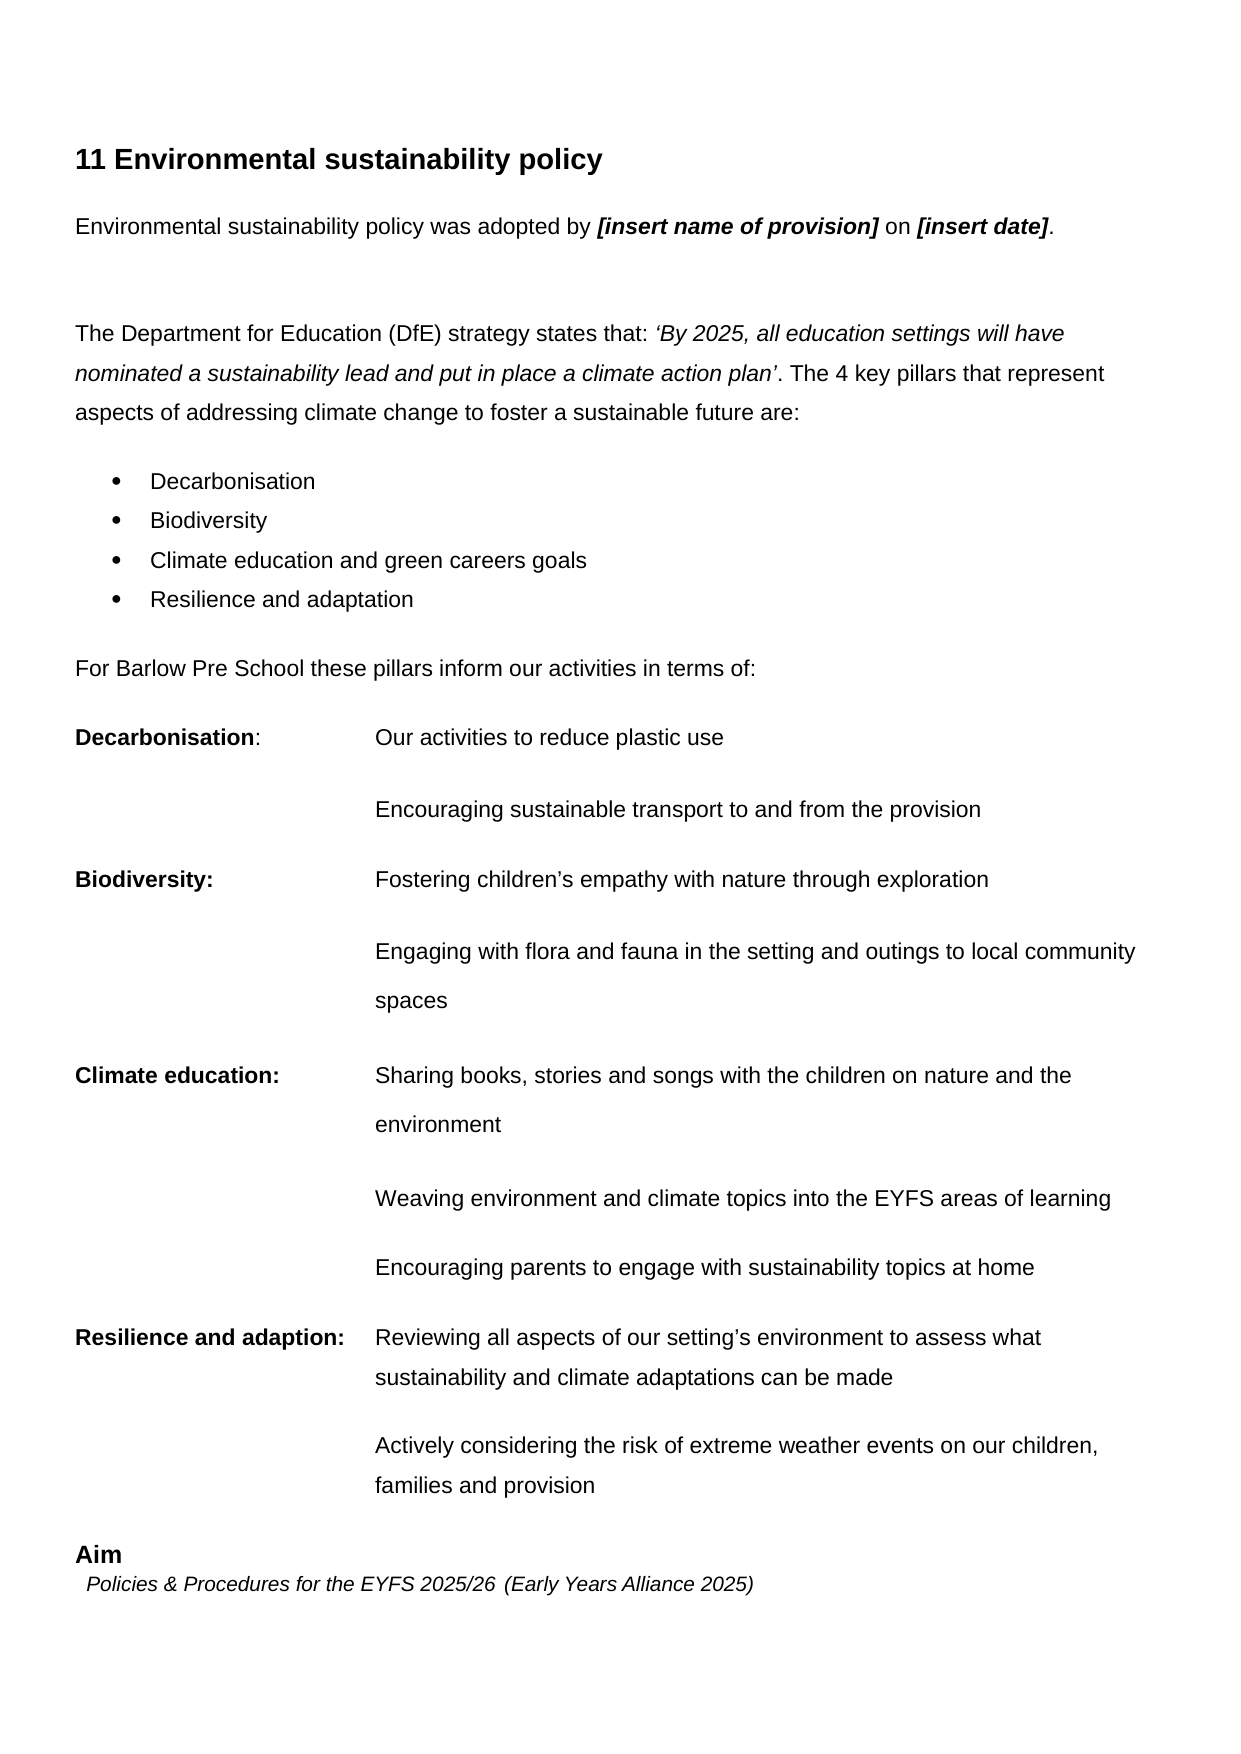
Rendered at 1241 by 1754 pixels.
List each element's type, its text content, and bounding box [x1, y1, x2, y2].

list Climate education and green careers goals [112, 547, 1165, 573]
text Engaging with flora and fauna in the setting and outings to local community spaces [150, 938, 1165, 1016]
text 11 Environmental sustainability policy [75, 142, 1165, 175]
text Decarbonisation: Our activities to reduce plastic use [75, 723, 1165, 750]
text Biodiversity: Fostering children’s empathy with nature through exploration [75, 866, 1165, 892]
text For Barlow Pre School these pillars inform our activities in terms of: [75, 655, 1165, 681]
text The Department for Education (DfE) strategy states that: ‘By 2025, all education settings will have nominated a sustainability lead and put in place a climate action plan’. The 4 key pillars that represent aspects of addressing climate change to foster a sustainable future are: [75, 320, 1165, 425]
text Actively considering the risk of extreme weather events on our children, families and provision [375, 1432, 1165, 1498]
text Resilience and adaption: Reviewing all aspects of our setting’s environment to assess what sustainability and climate adaptations can be made [75, 1324, 1165, 1390]
list Biodiversity [112, 507, 1165, 533]
text Aim [75, 1540, 1165, 1569]
subtitle Environmental sustainability policy was adopted by [insert name of provision] on [insert date]. [75, 213, 1165, 239]
text Encouraging parents to engage with sustainability topics at home [300, 1254, 1165, 1280]
list Resilience and adaptation [112, 586, 1165, 612]
list Decarbonisation [112, 468, 1165, 494]
text Encouraging sustainable transport to and from the provision [150, 796, 1165, 822]
text Climate education: Sharing books, stories and songs with the children on nature and the environment [75, 1062, 1165, 1139]
text Weaving environment and climate topics into the EYFS areas of learning [300, 1185, 1165, 1212]
